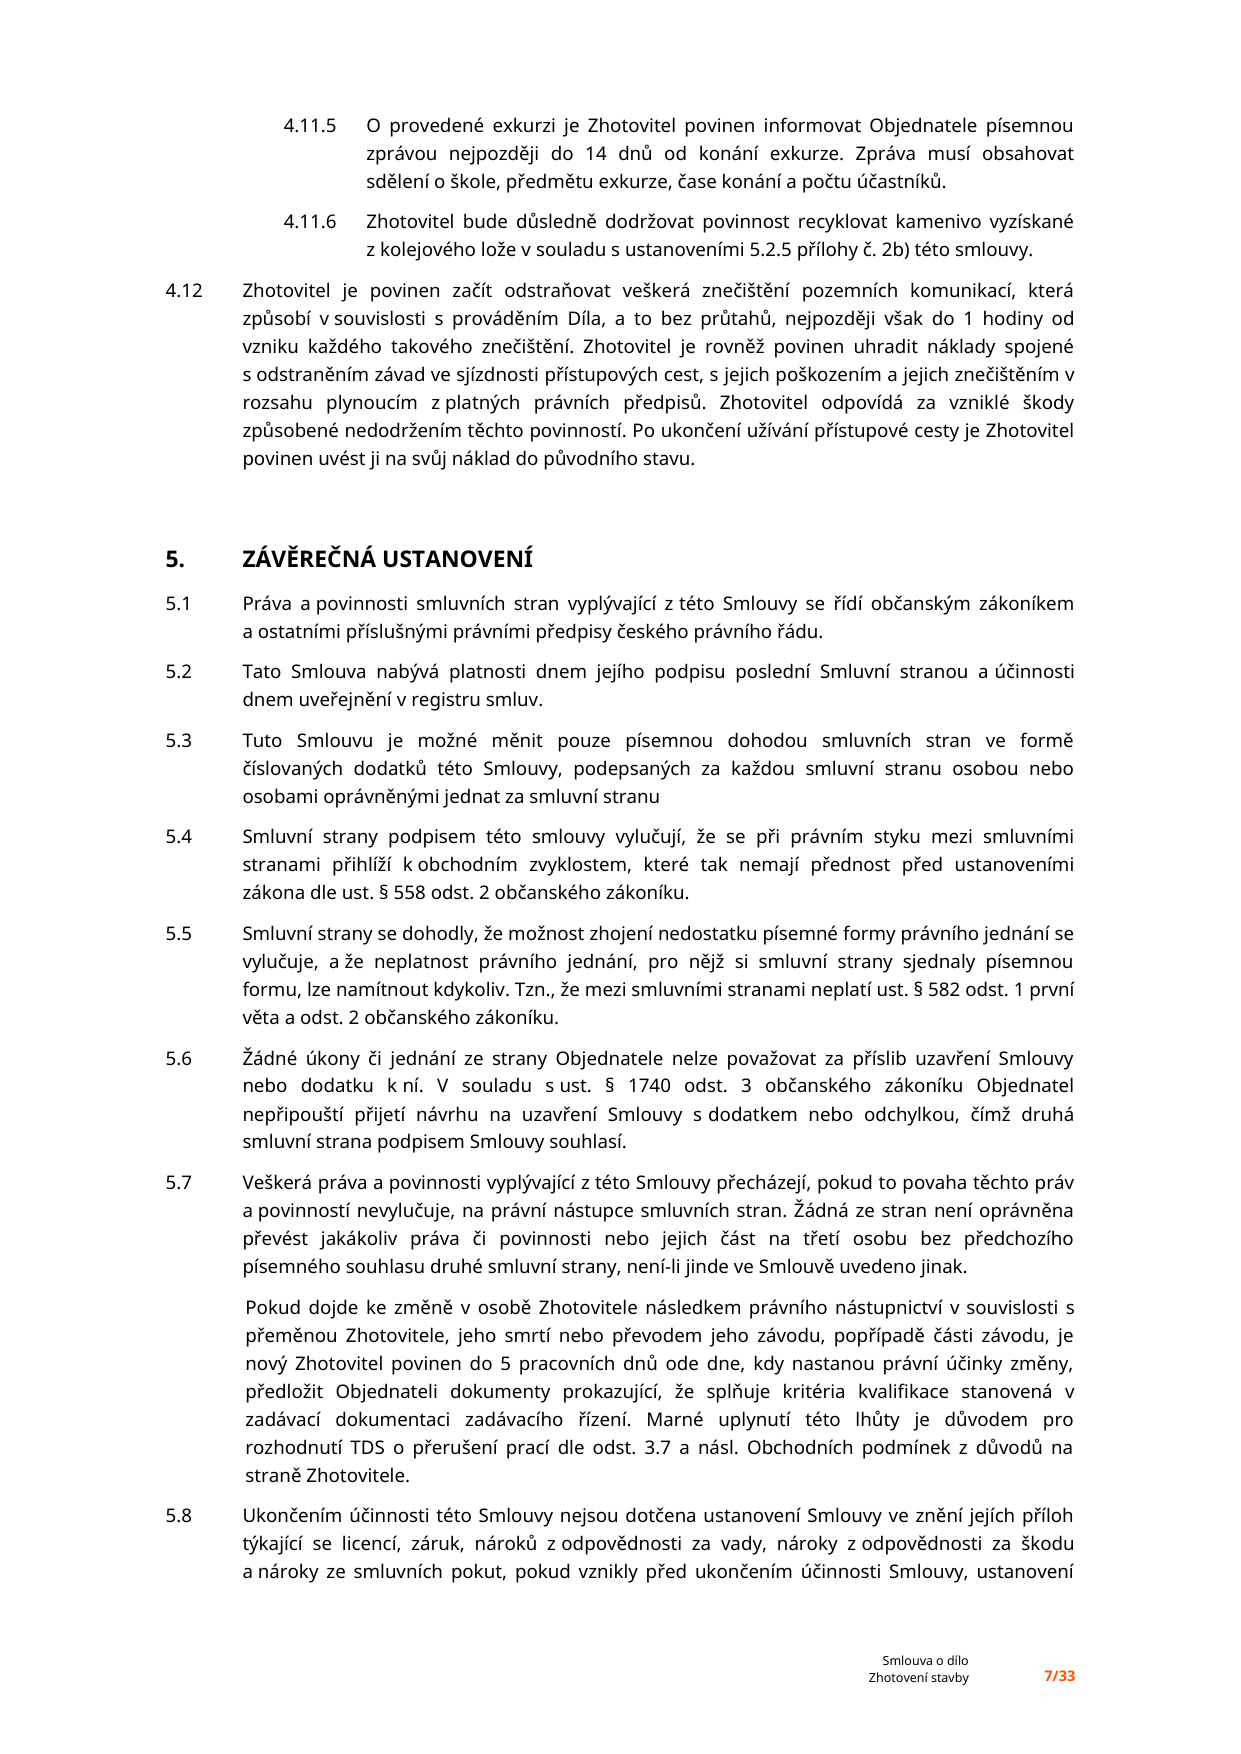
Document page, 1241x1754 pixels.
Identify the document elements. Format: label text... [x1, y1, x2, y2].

text Veškerá práva a povinnosti vyplývající z této Smlouvy přecházejí, pokud to povaha těchto práv a povinností nevylučuje, na právní nástupce smluvních stran. Žádná ze stran není oprávněna převést jakákoliv práva či povinnosti nebo jejich část na třetí osobu bez předchozího písemného souhlasu druhé smluvní strany, není-li jinde ve Smlouvě uvedeno jinak. [165, 1169, 1075, 1279]
text Práva a povinnosti smluvních stran vyplývající z této Smlouvy se řídí občanským zákoníkem a ostatními příslušnými právními předpisy českého právního řádu. [165, 590, 1075, 643]
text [165, 1503, 1075, 1584]
list O provedené exkurzi je Zhotovitel povinen informovat Objednatele písemnou zprávou nejpozději do 14 dnů od konání exkurze. Zpráva musí obsahovat sdělení o škole, předmětu exkurze, čase konání a počtu účastníků. [283, 112, 1075, 194]
list Zhotovitel bude důsledně dodržovat povinnost recyklovat kamenivo vyzískané z kolejového lože v souladu s ustanoveními 5.2.5 přílohy č. 2b) této smlouvy. [283, 209, 1075, 262]
list ZÁVĚREČNÁ USTANOVENÍ [165, 543, 1075, 574]
text Tuto Smlouvu je možné měnit pouze písemnou dohodou smluvních stran ve formě číslovaných dodatků této Smlouvy, podepsaných za každou smluvní stranu osobou nebo osobami oprávněnými jednat za smluvní stranu [165, 727, 1075, 809]
text Tato Smlouva nabývá platnosti dnem jejího podpisu poslední Smluvní stranou a účinnosti dnem uveřejnění v registru smluv. [165, 658, 1075, 712]
text Žádné úkony či jednání ze strany Objednatele nelze považovat za příslib uzavření Smlouvy nebo dodatku k ní. V souladu s ust. § 1740 odst. 3 občanského zákoníku Objednatel nepřipouští přijetí návrhu na uzavření Smlouvy s dodatkem nebo odchylkou, čímž druhá smluvní strana podpisem Smlouvy souhlasí. [165, 1045, 1075, 1154]
text Smluvní strany se dohodly, že možnost zhojení nedostatku písemné formy právního jednání se vylučuje, a že neplatnost právního jednání, pro nějž si smluvní strany sjednaly písemnou formu, lze namítnout kdykoliv. Tzn., že mezi smluvními stranami neplatí ust. § 582 odst. 1 první věta a odst. 2 občanského zákoníku. [165, 920, 1075, 1030]
list Pokud dojde ke změně v osobě Zhotovitele následkem právního nástupnictví v souvislosti s přeměnou Zhotovitele, jeho smrtí nebo převodem jeho závodu, popřípadě části závodu, je nový Zhotovitel povinen do 5 pracovních dnů ode dne, kdy nastanou právní účinky změny, předložit Objednateli dokumenty prokazující, že splňuje kritéria kvalifikace stanovená v zadávací dokumentaci zadávacího řízení. Marné uplynutí této lhůty je důvodem pro rozhodnutí TDS o přerušení prací dle odst. 3.7 a násl. Obchodních podmínek z důvodů na straně Zhotovitele. [245, 1294, 1075, 1488]
list Zhotovitel je povinen začít odstraňovat veškerá znečištění pozemních komunikací, která způsobí v souvislosti s prováděním Díla, a to bez průtahů, nejpozději však do 1 hodiny od vzniku každého takového znečištění. Zhotovitel je rovněž povinen uhradit náklady spojené s odstraněním závad ve sjízdnosti přístupových cest, s jejich poškozením a jejich znečištěním v rozsahu plynoucím z platných právních předpisů. Zhotovitel odpovídá za vzniklé škody způsobené nedodržením těchto povinností. Po ukončení užívání přístupové cesty je Zhotovitel povinen uvést ji na svůj náklad do původního stavu. [165, 277, 1075, 471]
text Smluvní strany podpisem této smlouvy vylučují, že se při právním styku mezi smluvními stranami přihlíží k obchodním zvyklostem, které tak nemají přednost před ustanoveními zákona dle ust. § 558 odst. 2 občanského zákoníku. [165, 824, 1075, 905]
